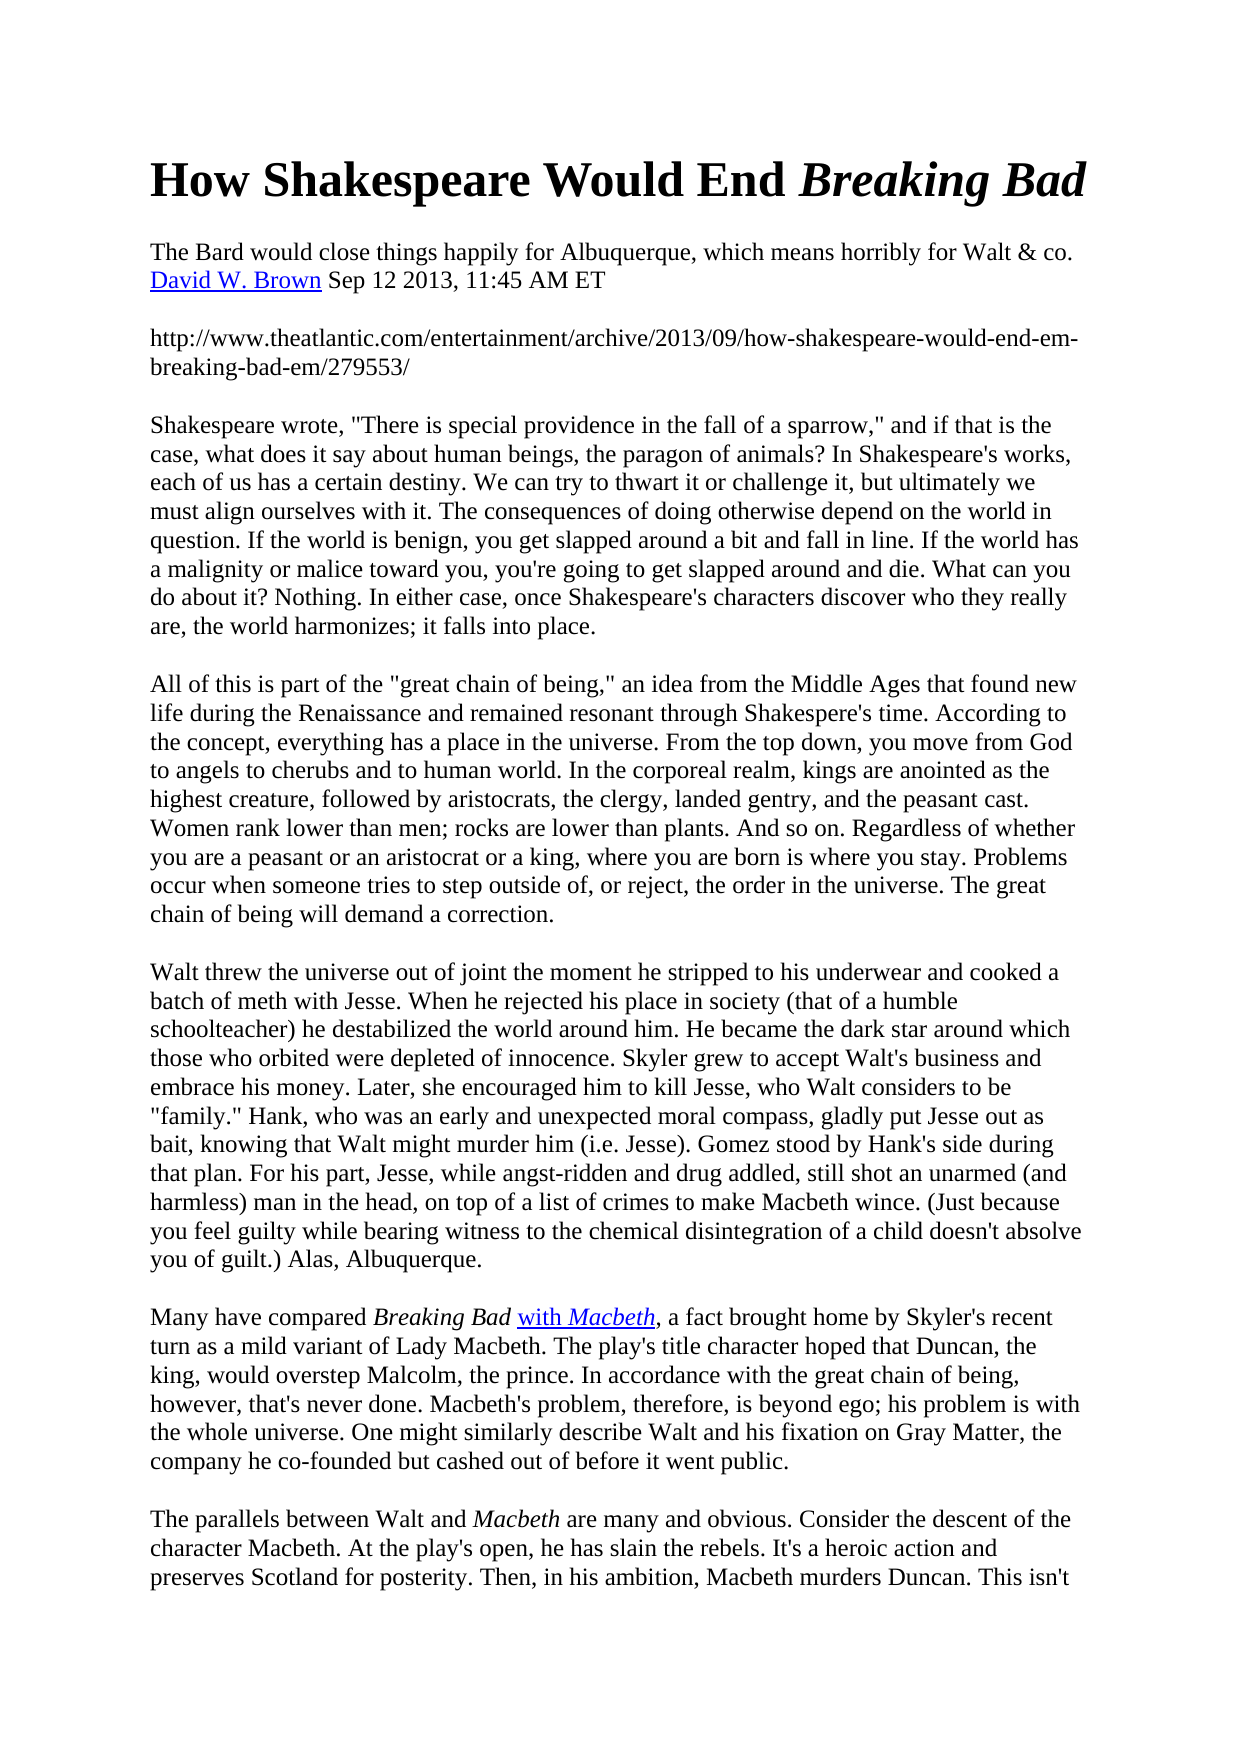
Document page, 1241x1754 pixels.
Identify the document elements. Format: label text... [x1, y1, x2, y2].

text How Shakespeare Would End Breaking Bad [150, 150, 1090, 207]
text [150, 1504, 1090, 1590]
text All of this is part of the "great chain of being," an idea from the Middle Ages that found new life during the Renaissance and remained resonant through Shakespere's time. According to the concept, everything has a place in the universe. From the top down, you move from God to angels to cherubs and to human world. In the corporeal realm, kings are anointed as the highest creature, followed by aristocrats, the clergy, landed gentry, and the peasant cast. Women rank lower than men; rocks are lower than plants. And so on. Regardless of whether you are a peasant or an aristocrat or a king, where you are born is where you stay. Problems occur when someone tries to step outside of, or reject, the order in the universe. The great chain of being will demand a correction. [150, 669, 1090, 928]
text Shakespeare wrote, "There is special providence in the fall of a sparrow," and if that is the case, what does it say about human beings, the paragon of animals? In Shakespeare's works, each of us has a certain destiny. We can try to thwart it or challenge it, but ultimately we must align ourselves with it. The consequences of doing otherwise depend on the world in question. If the world is benign, you get slapped around a bit and fall in line. If the world has a malignity or malice toward you, you're going to get slapped around and die. What can you do about it? Nothing. In either case, once Shakespeare's characters discover who they really are, the world harmonizes; it falls into place. [150, 410, 1090, 640]
text Many have compared Breaking Bad with Macbeth, a fact brought home by Skyler's recent turn as a mild variant of Lady Macbeth. The play's title character hoped that Duncan, the king, would overstep Malcolm, the prince. In accordance with the great chain of being, however, that's never done. Macbeth's problem, therefore, is beyond ego; his problem is with the whole universe. One might similarly describe Walt and his fixation on Gray Matter, the company he co-founded but cashed out of before it went public. [150, 1302, 1090, 1475]
text http://www.theatlantic.com/entertainment/archive/2013/09/how-shakespeare-would-end-em-breaking-bad-em/279553/ [150, 323, 1090, 381]
text The Bard would close things happily for Albuquerque, which means horribly for Walt & co. [150, 237, 1090, 265]
text Walt threw the universe out of joint the moment he stripped to his underwear and cooked a batch of meth with Jesse. When he rejected his place in society (that of a humble schoolteacher) he destabilized the world around him. He became the dark star around which those who orbited were depleted of innocence. Skyler grew to accept Walt's business and embrace his money. Later, she encouraged him to kill Jesse, who Walt considers to be "family." Hank, who was an early and unexpected moral compass, gladly put Jesse out as bait, knowing that Walt might murder him (i.e. Jesse). Gomez stood by Hank's side during that plan. For his part, Jesse, while angst-ridden and drug addled, still shot an unarmed (and harmless) man in the head, on top of a list of crimes to make Macbeth wince. (Just because you feel guilty while bearing witness to the chemical disintegration of a child doesn't absolve you of guilt.) Alas, Albuquerque. [150, 957, 1090, 1273]
text David W. Brown Sep 12 2013, 11:45 AM ET [150, 265, 1090, 294]
